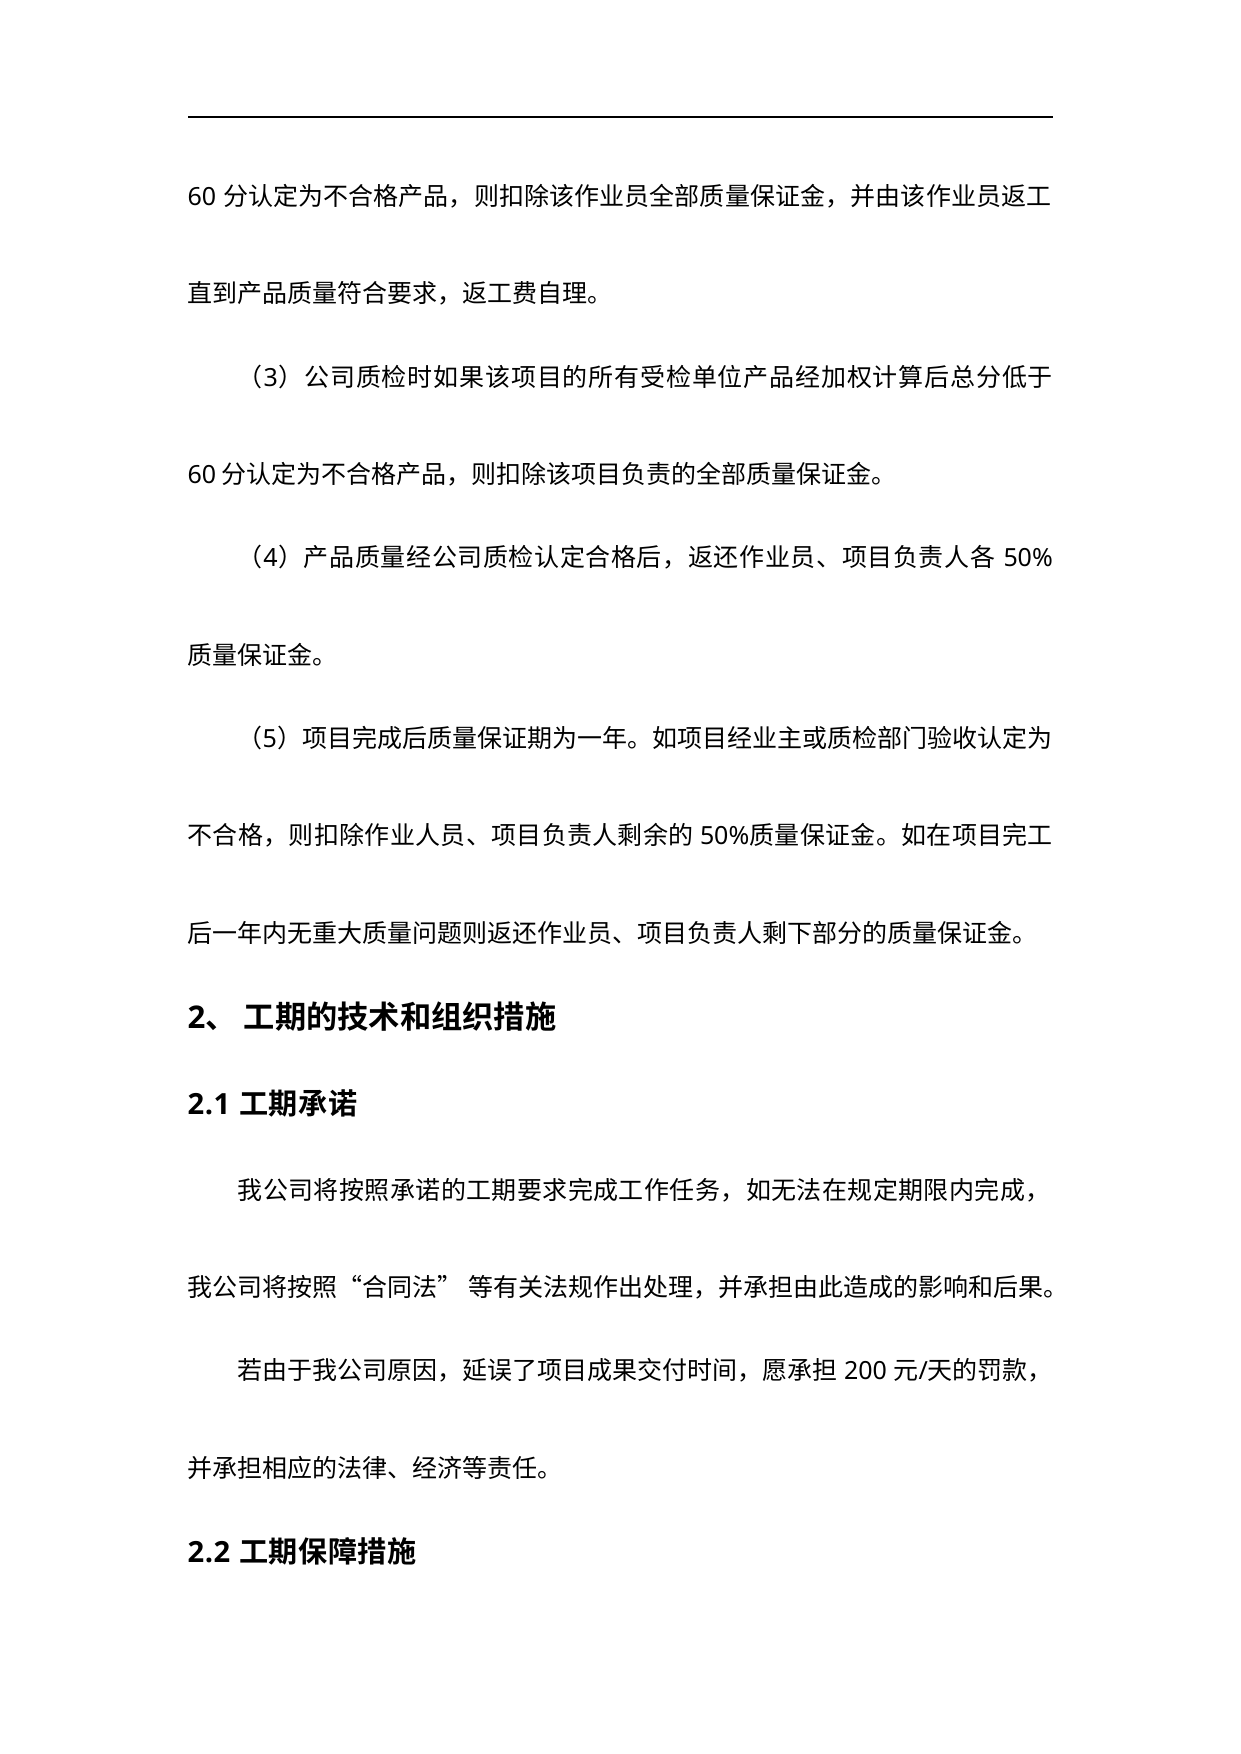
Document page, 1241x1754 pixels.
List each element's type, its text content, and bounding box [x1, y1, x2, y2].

text （5）项目完成后质量保证期为一年。如项目经业主或质检部门验收认定为不合格，则扣除作业人员、项目负责人剩余的 50%质量保证金。如在项目完工后一年内无重大质量问题则返还作业员、项目负责人剩下部分的质量保证金。 [187, 704, 1053, 964]
text （3）公司质检时如果该项目的所有受检单位产品经加权计算后总分低于 60分认定为不合格产品，则扣除该项目负责的全部质量保证金。 [187, 343, 1053, 505]
text 我公司将按照承诺的工期要求完成工作任务，如无法在规定期限内完成，我公司将按照“合同法” 等有关法规作出处理，并承担由此造成的影响和后果。 [187, 1156, 1053, 1318]
text 2、 工期的技术和组织措施 [187, 982, 1053, 1047]
text （4）产品质量经公司质检认定合格后，返还作业员、项目负责人各 50%质量保证金。 [187, 523, 1053, 686]
text 2.2 工期保障措施 [187, 1517, 1053, 1582]
text 2.1 工期承诺 [187, 1070, 1053, 1135]
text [187, 162, 1053, 324]
text 若由于我公司原因，延误了项目成果交付时间，愿承担 200 元/天的罚款，并承担相应的法律、经济等责任。 [187, 1336, 1053, 1499]
